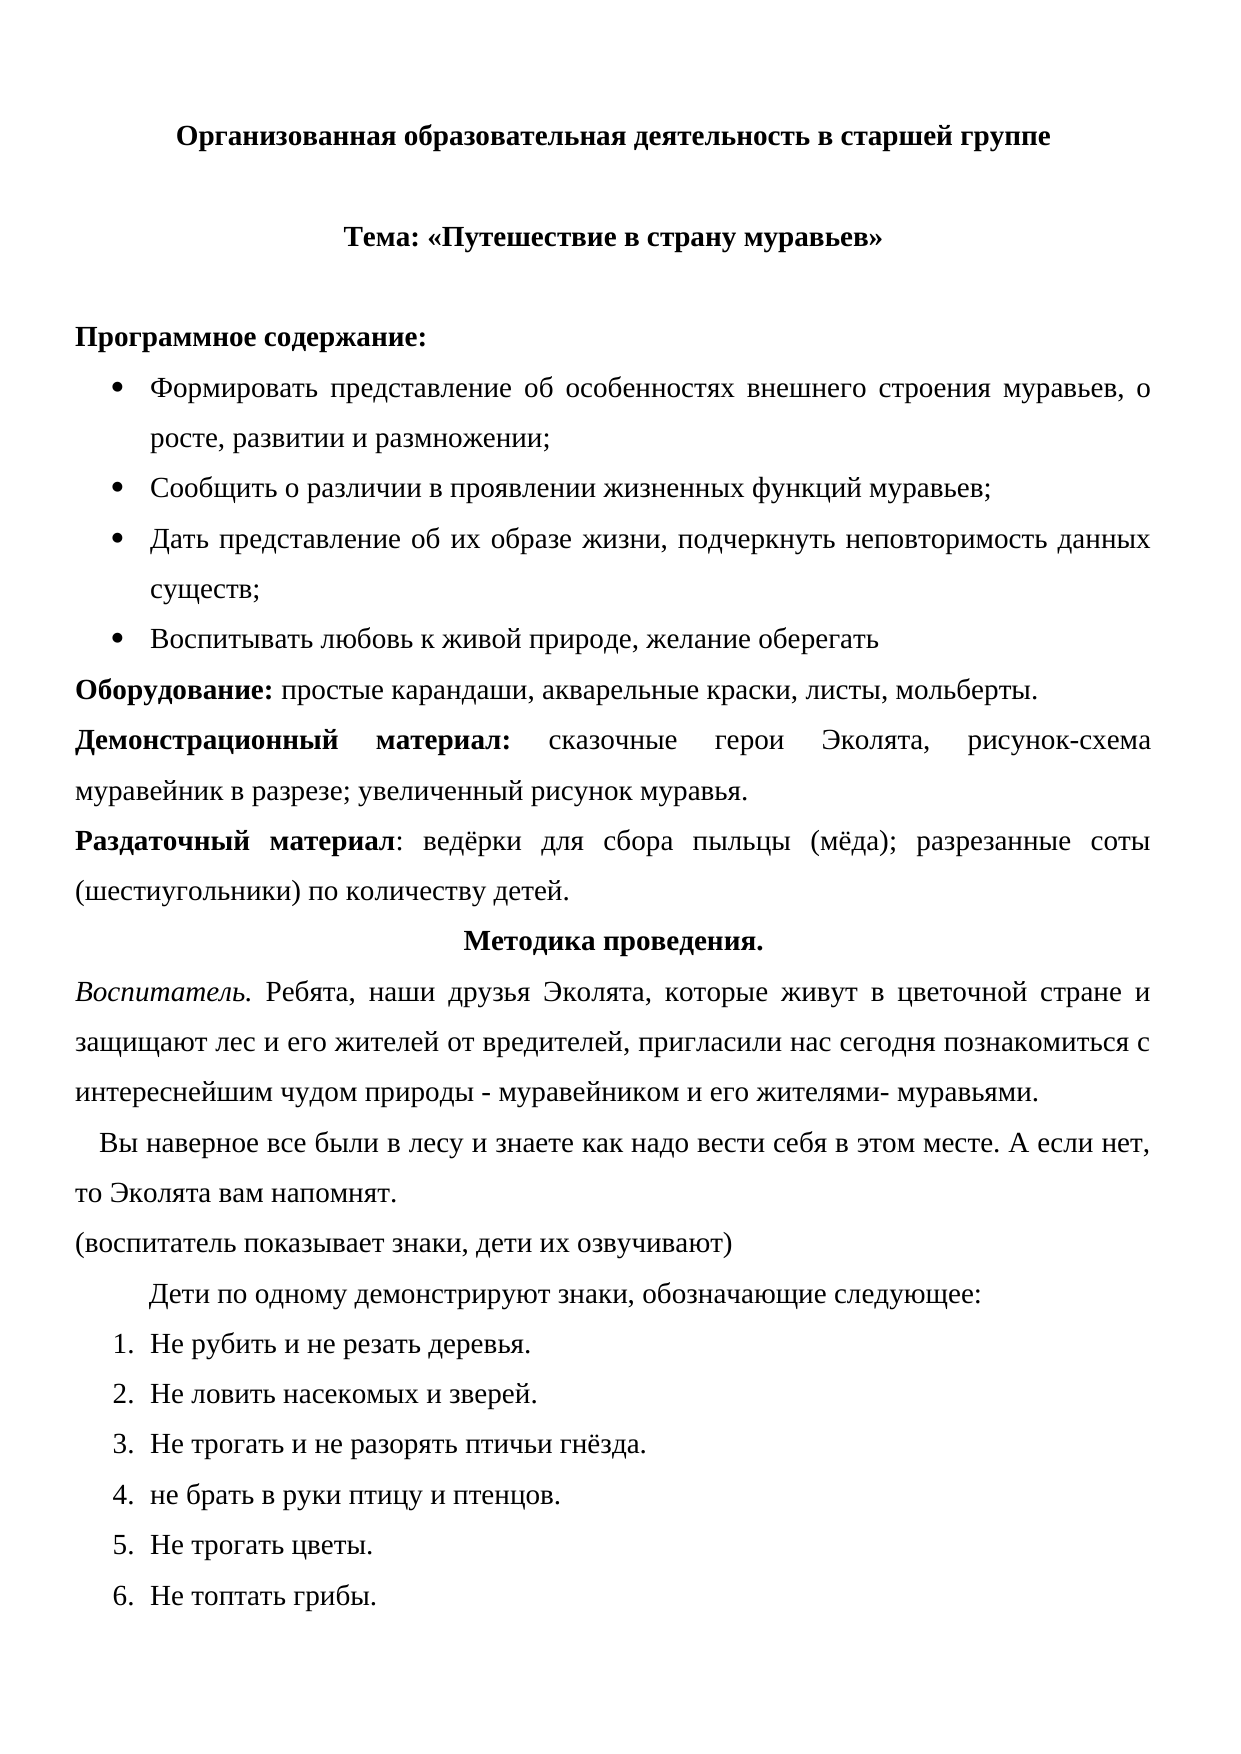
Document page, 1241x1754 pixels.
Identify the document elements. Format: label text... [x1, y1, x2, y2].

text Дети по одному демонстрируют знаки, обозначающие следующее: [75, 1276, 1152, 1309]
text Методика проведения. [75, 923, 1152, 957]
text Оборудование: простые карандаши, акварельные краски, листы, мольберты. [75, 672, 1152, 706]
list Формировать представление об особенностях внешнего строения муравьев, о росте, развитии и размножении; [112, 370, 1152, 454]
list Не трогать цветы. [112, 1527, 1152, 1561]
list Сообщить о различии в проявлении жизненных функций муравьев; [112, 470, 1152, 504]
text Тема: «Путешествие в страну муравьев» [75, 219, 1152, 252]
text Воспитатель. Ребята, наши друзья Эколята, которые живут в цветочной стране и защищают лес и его жителей от вредителей, пригласили нас сегодня познакомиться с интереснейшим чудом природы - муравейником и его жителями- муравьями. [75, 974, 1152, 1108]
text (воспитатель показывает знаки, дети их озвучивают) [75, 1225, 1152, 1259]
list Дать представление об их образе жизни, подчеркнуть неповторимость данных существ; [112, 521, 1152, 605]
list Не ловить насекомых и зверей. [112, 1376, 1152, 1410]
list Не топтать грибы. [112, 1578, 1152, 1611]
list Воспитывать любовь к живой природе, желание оберегать [112, 622, 1152, 655]
list Не трогать и не разорять птичьи гнёзда. [112, 1427, 1152, 1460]
list не брать в руки птицу и птенцов. [112, 1477, 1152, 1511]
text Вы наверное все были в лесу и знаете как надо вести себя в этом месте. А если нет, то Эколята вам напомнят. [75, 1125, 1152, 1209]
text Раздаточный материал: ведёрки для сбора пыльцы (мёда); разрезанные соты (шестиугольники) по количеству детей. [75, 823, 1152, 907]
text Организованная образовательная деятельность в старшей группе [75, 118, 1152, 152]
text Программное содержание: [75, 319, 1152, 353]
list Не рубить и не резать деревья. [112, 1326, 1152, 1359]
text Демонстрационный материал: сказочные герои Эколята, рисунок-схема муравейник в разрезе; увеличенный рисунок муравья. [75, 722, 1152, 806]
